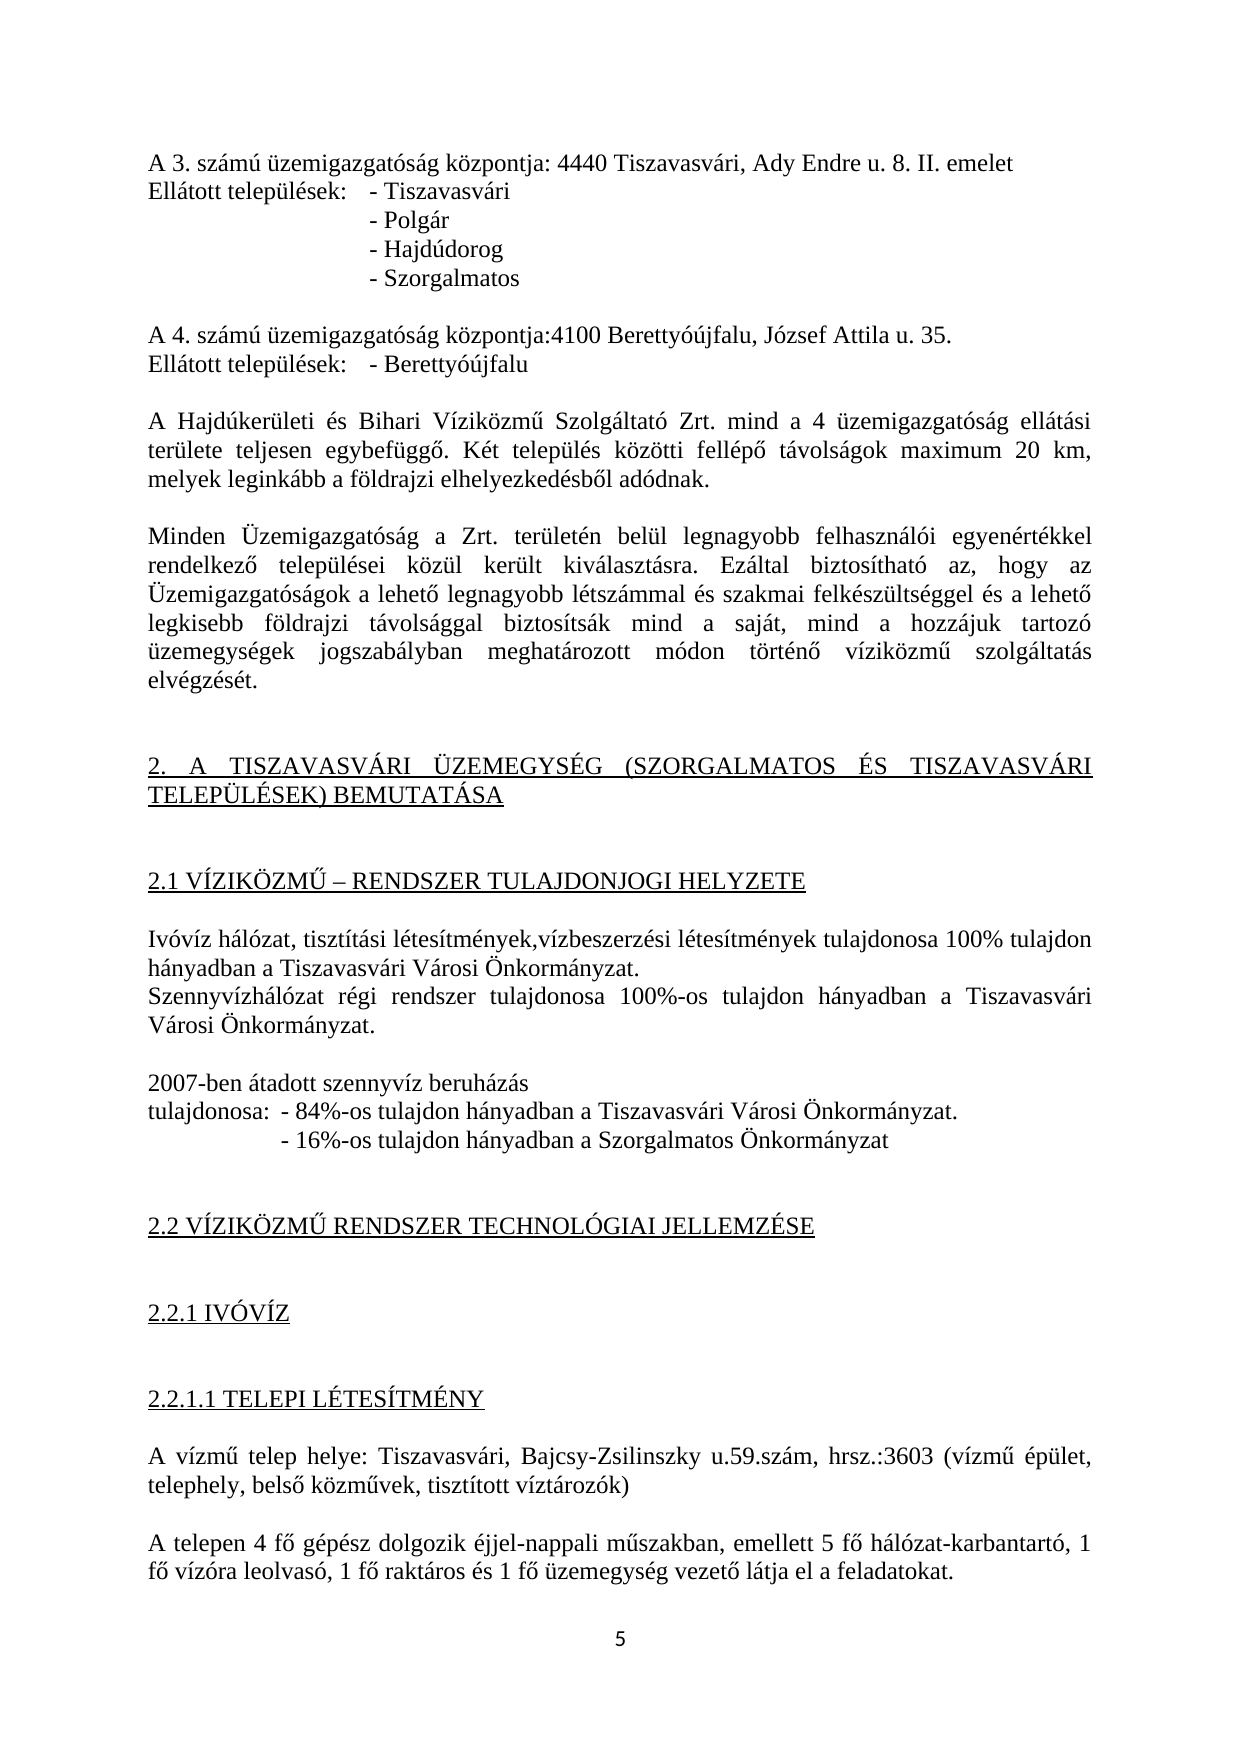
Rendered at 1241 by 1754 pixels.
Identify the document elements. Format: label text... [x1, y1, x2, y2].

text 2.2 VÍZIKÖZMŰ RENDSZER TECHNOLÓGIAI JELLEMZÉSE [148, 1211, 1093, 1240]
text Minden Üzemigazgatóság a Zrt. területén belül legnagyobb felhasználói egyenértékkel rendelkező települései közül került kiválasztásra. Ezáltal biztosítható az, hogy az Üzemigazgatóságok a lehető legnagyobb létszámmal és szakmai felkészültséggel és a lehető legkisebb földrajzi távolsággal biztosítsák mind a saját, mind a hozzájuk tartozó üzemegységek jogszabályban meghatározott módon történő víziközmű szolgáltatás elvégzését. [148, 521, 1093, 694]
text Ivóvíz hálózat, tisztítási létesítmények,vízbeszerzési létesítmények tulajdonosa 100% tulajdon hányadban a Tiszavasvári Városi Önkormányzat. [148, 924, 1093, 981]
text - 16%-os tulajdon hányadban a Szorgalmatos Önkormányzat [148, 1125, 1093, 1154]
text - Hajdúdorog [148, 234, 1093, 263]
text A telepen 4 fő gépész dolgozik éjjel-nappali műszakban, emellett 5 fő hálózat-karbantartó, 1 fő vízóra leolvasó, 1 fő raktáros és 1 fő üzemegység vezető látja el a feladatokat. [148, 1528, 1093, 1585]
text A 3. számú üzemigazgatóság központja: 4440 Tiszavasvári, Ady Endre u. 8. II. emelet [148, 148, 1093, 176]
text - Polgár [148, 205, 1093, 234]
text A Hajdúkerületi és Bihari Víziközmű Szolgáltató Zrt. mind a 4 üzemigazgatóság ellátási területe teljesen egybefüggő. Két település közötti fellépő távolságok maximum 20 km, melyek leginkább a földrajzi elhelyezkedésből adódnak. [148, 406, 1093, 493]
text 2.2.1 IVÓVÍZ [148, 1298, 1093, 1326]
text - Szorgalmatos [148, 263, 1093, 291]
text A 4. számú üzemigazgatóság központja:4100 Berettyóújfalu, József Attila u. 35. [148, 320, 1093, 349]
text Ellátott települések: - Berettyóújfalu [148, 349, 1093, 378]
text 2. A Tiszavasvári Üzemegység (Szorgalmatos és Tiszavasvári települések) bemutatása [148, 778, 1093, 809]
text A vízmű telep helye: Tiszavasvári, Bajcsy-Zsilinszky u.59.szám, hrsz.:3603 (vízmű épület, telephely, belső közművek, tisztított víztározók) [148, 1441, 1093, 1499]
text tulajdonosa: - 84%-os tulajdon hányadban a Tiszavasvári Városi Önkormányzat. [148, 1096, 1093, 1125]
text Szennyvízhálózat régi rendszer tulajdonosa 100%-os tulajdon hányadban a Tiszavasvári Városi Önkormányzat. [148, 981, 1093, 1039]
text 2.1 VÍZIKÖZMŰ – RENDSZER TULAJDONJOGI HELYZETE [148, 866, 1093, 895]
text 2007-ben átadott szennyvíz beruházás [148, 1068, 1093, 1096]
text 2.2.1.1 TELEPI LÉTESÍTMÉNY [148, 1384, 1093, 1413]
text Ellátott települések: - Tiszavasvári [148, 176, 1093, 205]
text 2. A Tiszavasvári Üzemegység (Szorgalmatos és Tiszavasvári települések) bemutatása [148, 751, 1093, 776]
